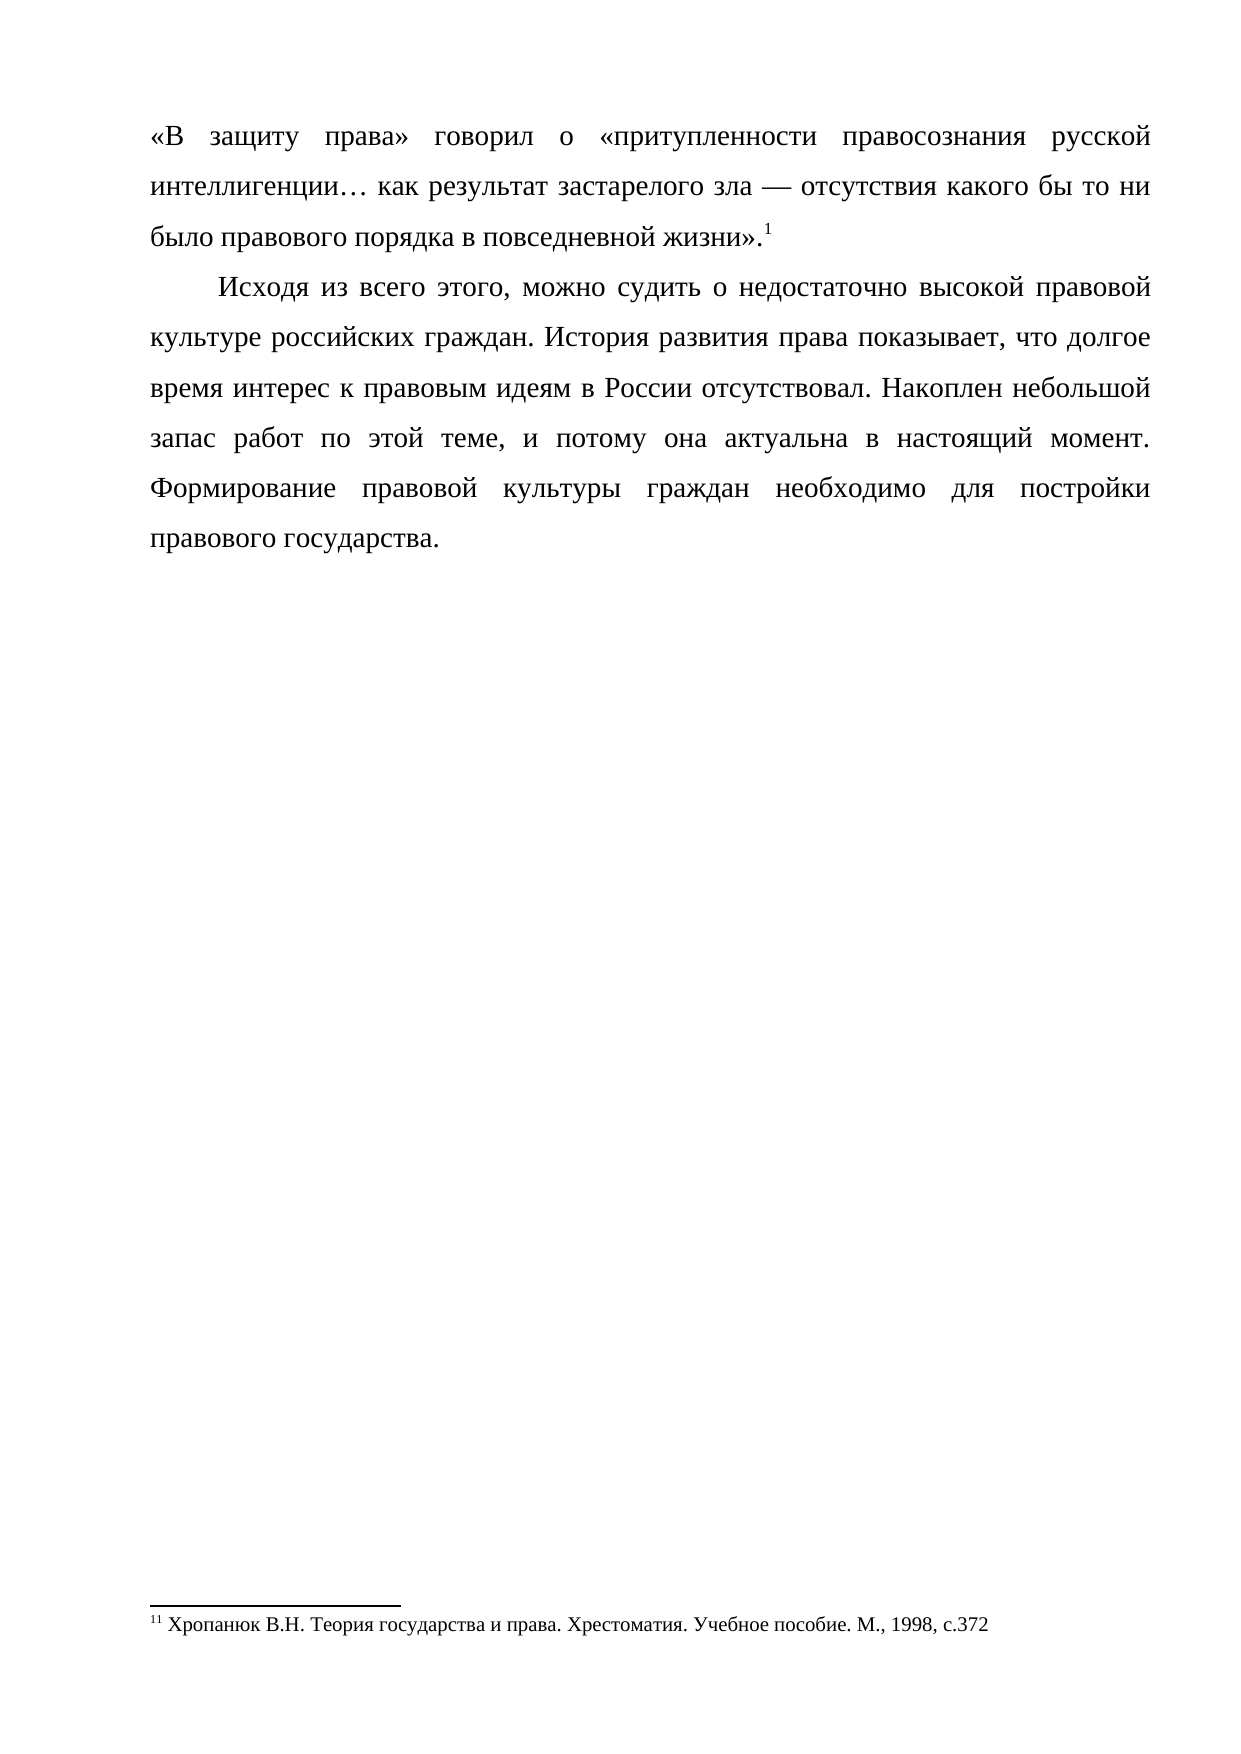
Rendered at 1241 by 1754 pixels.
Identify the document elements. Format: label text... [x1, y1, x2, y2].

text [150, 118, 1152, 252]
text Исходя из всего этого, можно судить о недостаточно высокой правовой культуре российских граждан. История развития права показывает, что долгое время интерес к правовым идеям в России отсутствовал. Накоплен небольшой запас работ по этой теме, и потому она актуальна в настоящий момент. Формирование правовой культуры граждан необходимо для постройки правового государства. [150, 269, 1152, 554]
